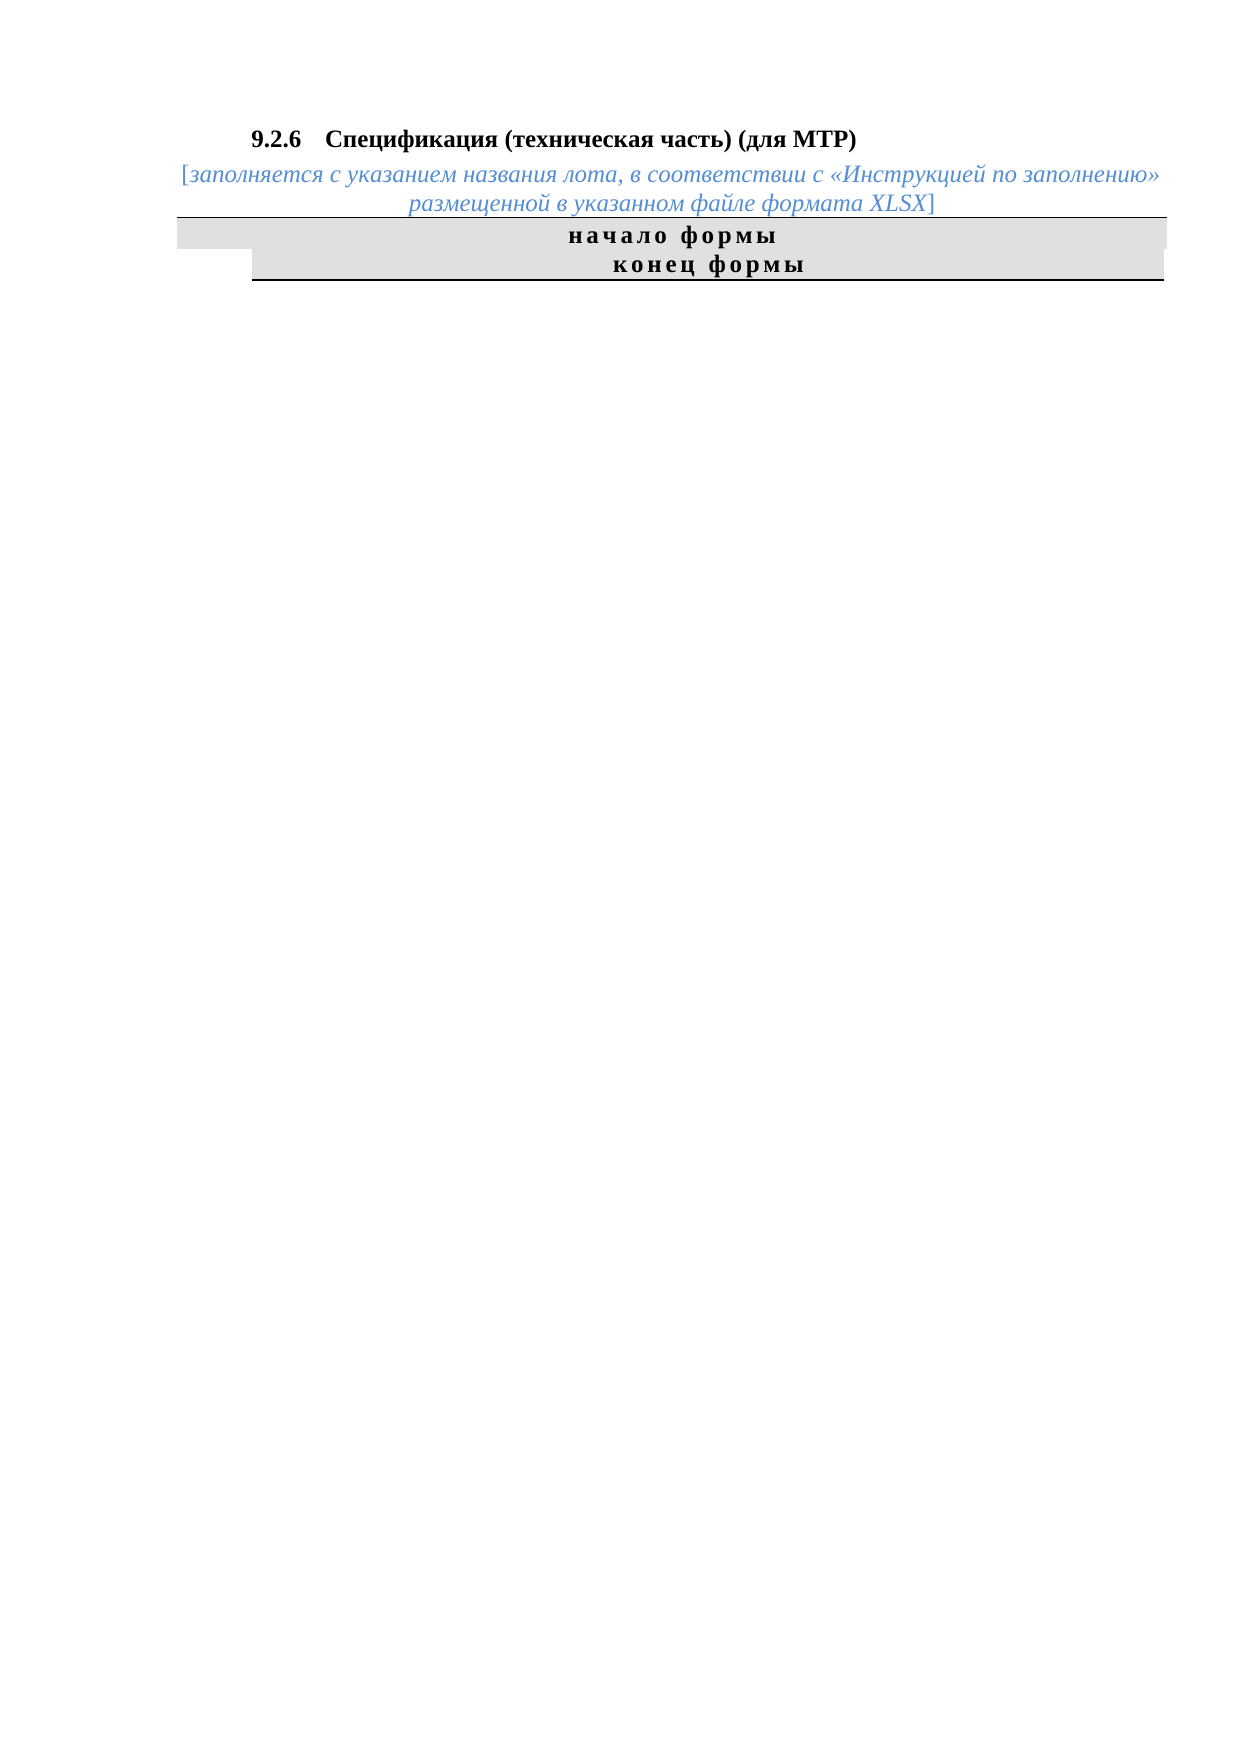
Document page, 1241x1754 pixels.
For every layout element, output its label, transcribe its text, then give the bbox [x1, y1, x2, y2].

list Спецификация (техническая часть) (для МТР) [177, 124, 1167, 153]
text конец формы [252, 249, 1164, 279]
text начало формы [177, 218, 1167, 249]
text [заполняется с указанием названия лота, в соответствии с «Инструкцией по заполнению» размещенной в указанном файле формата XLSX] [177, 159, 1167, 217]
